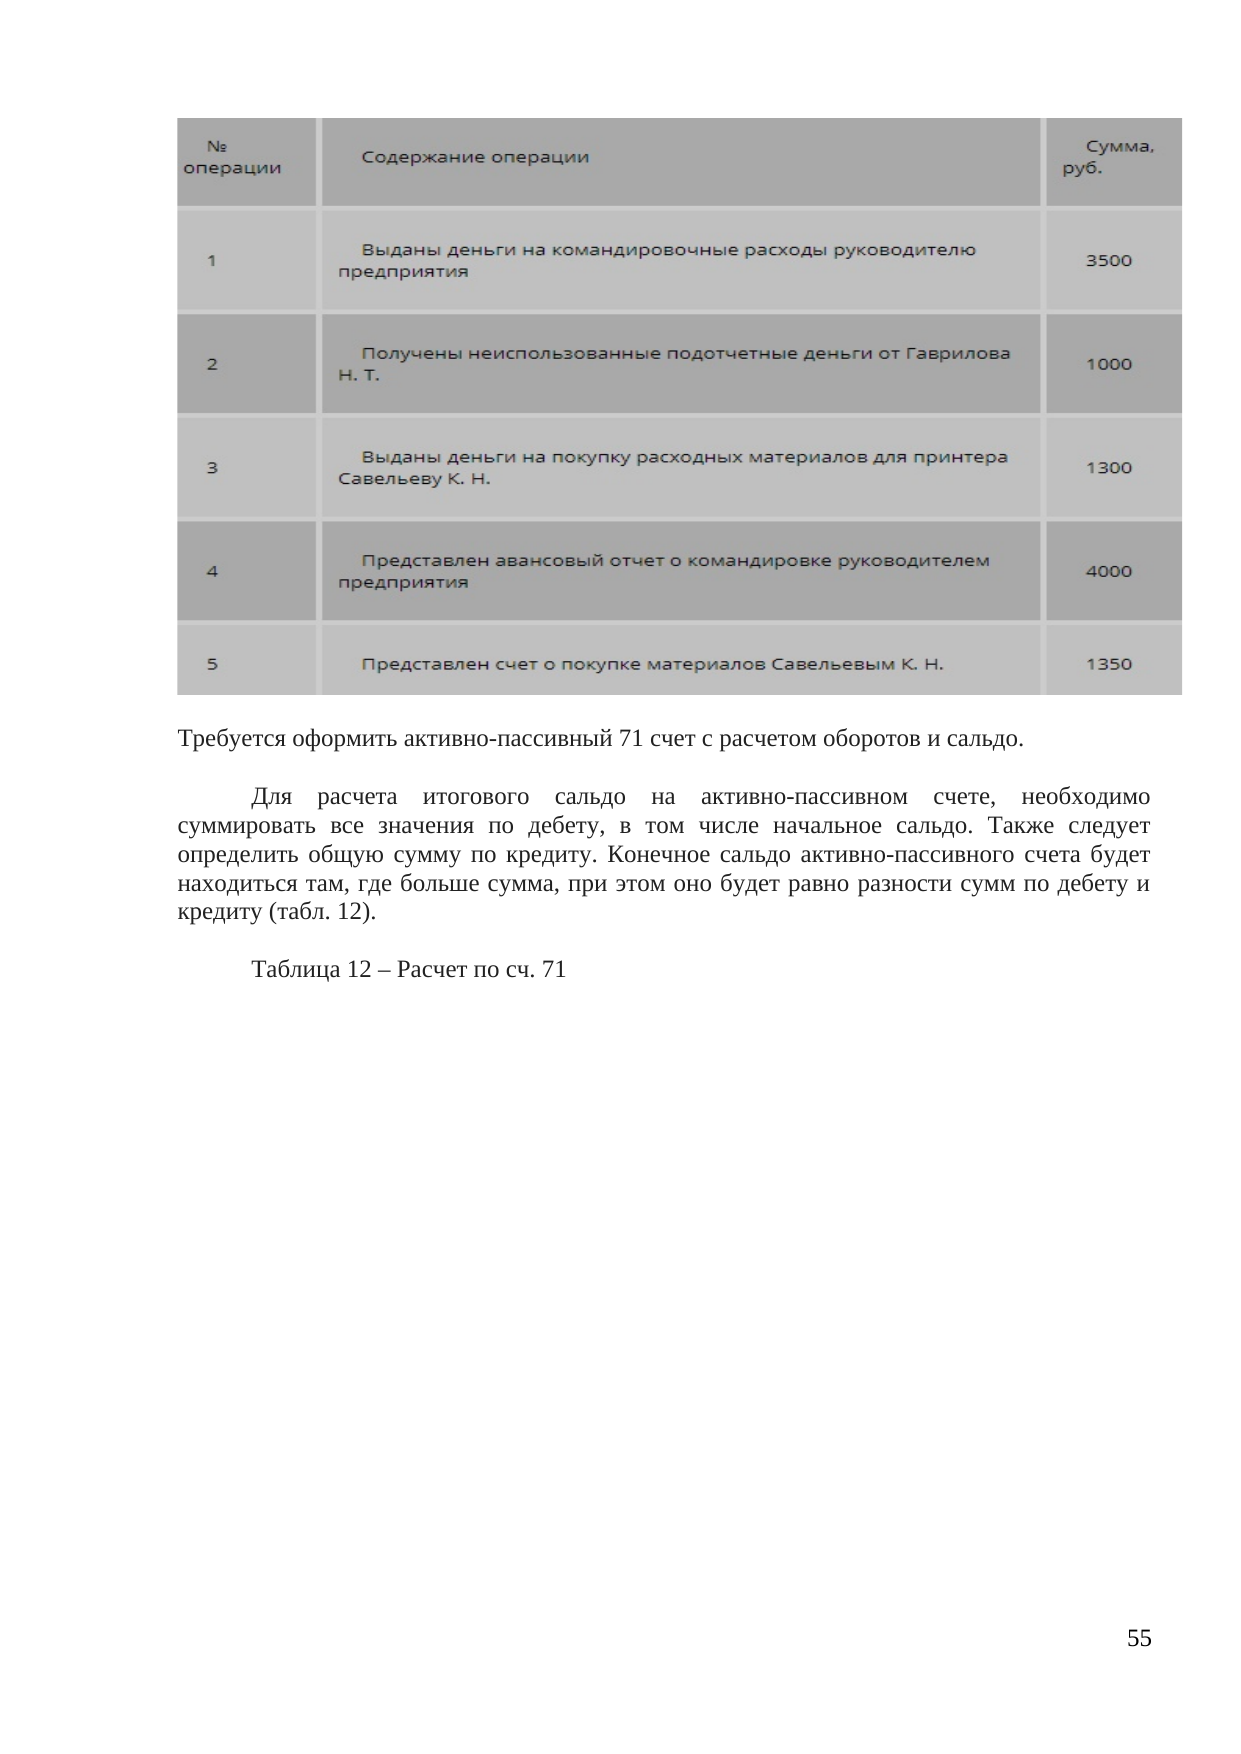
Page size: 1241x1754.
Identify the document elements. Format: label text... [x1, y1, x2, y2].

text Таблица 12 – Расчет по сч. 71 [177, 954, 1152, 983]
text Для расчета итогового сальдо на активно-пассивном счете, необходимо суммировать все значения по дебету, в том числе начальное сальдо. Также следует определить общую сумму по кредиту. Конечное сальдо активно-пассивного счета будет находиться там, где больше сумма, при этом оно будет равно разности сумм по дебету и кредиту (табл. 12). [177, 781, 1152, 925]
text Требуется оформить активно-пассивный 71 счет с расчетом оборотов и сальдо. [177, 723, 1152, 752]
picture [177, 118, 1183, 695]
